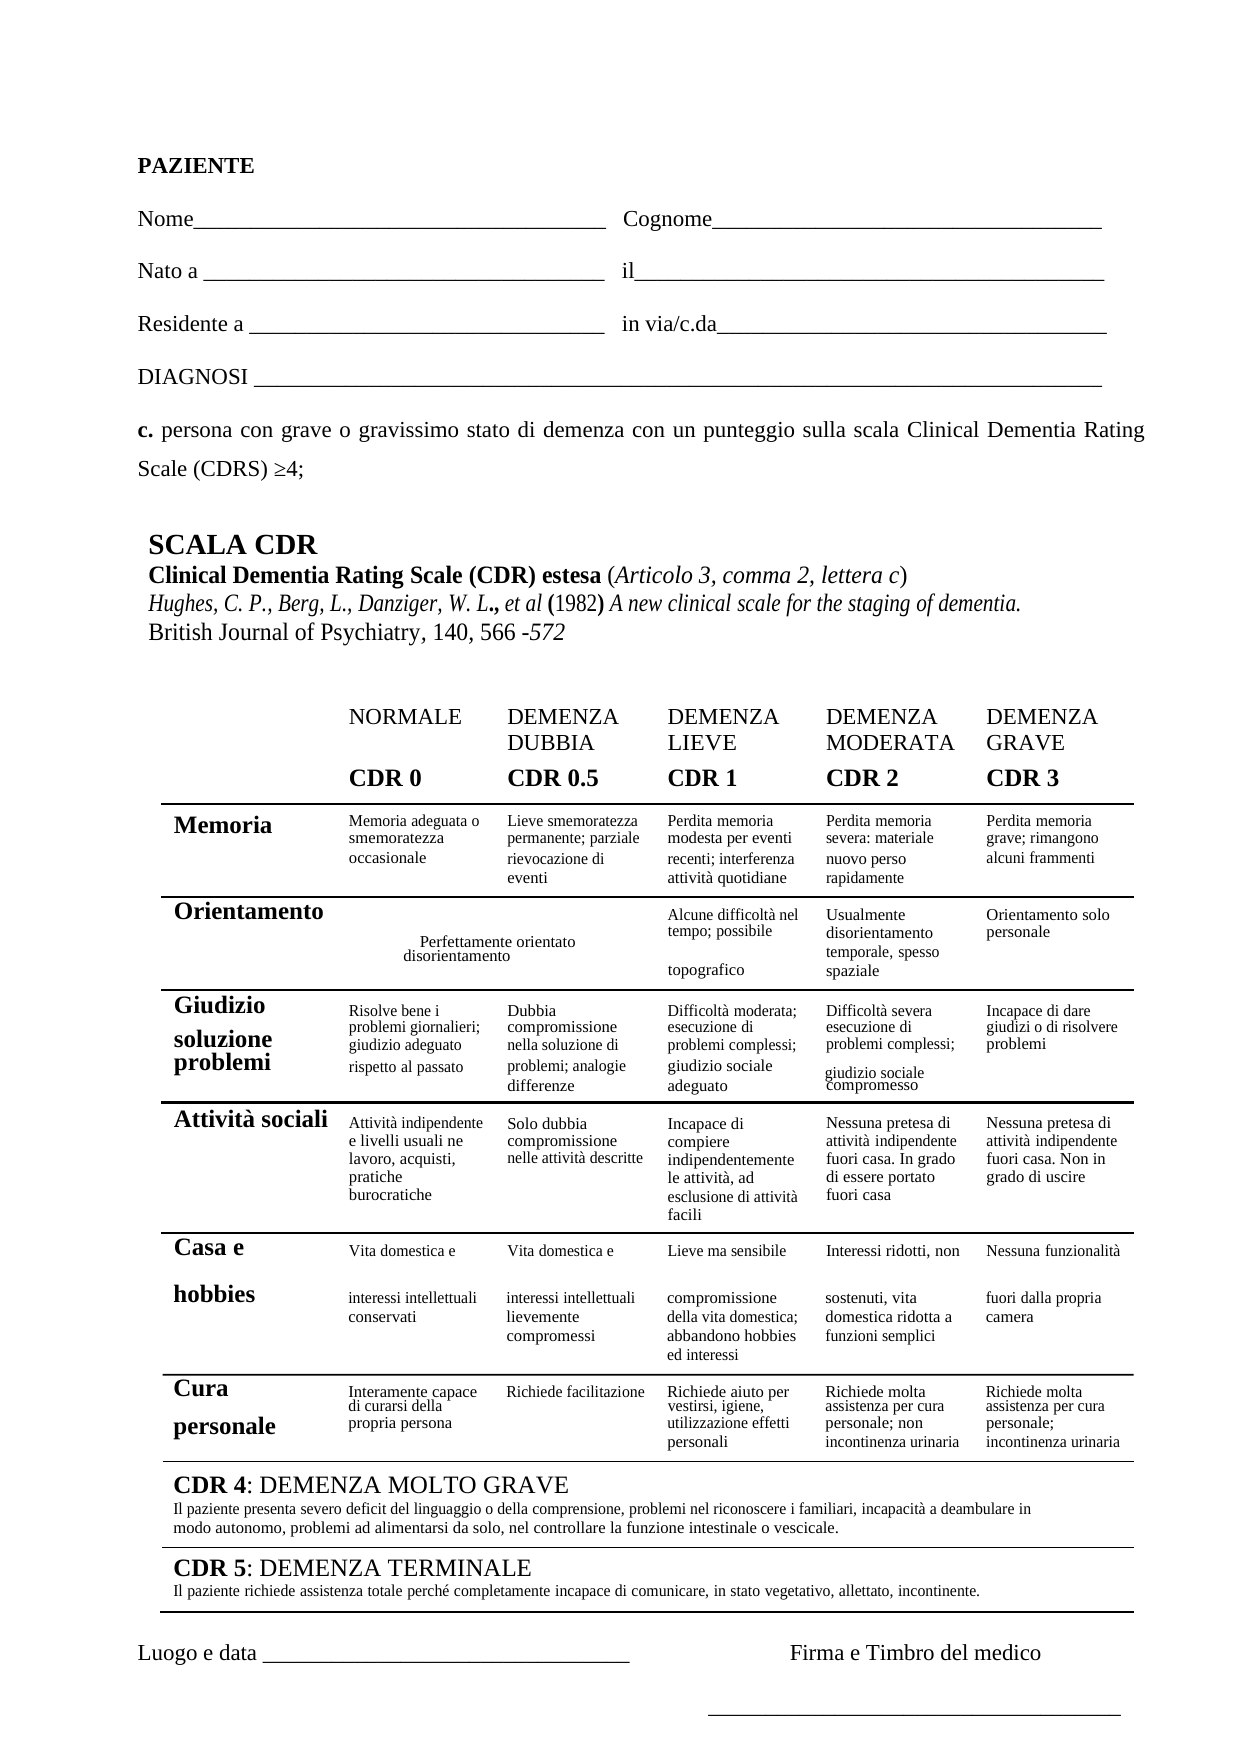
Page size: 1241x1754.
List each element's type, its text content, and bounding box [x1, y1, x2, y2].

text interessi intellettuali interessi intellettuali compromissione sostenuti, vita fuori dalla propria conservati lievemente della vita domestica; domestica ridotta a camera [348, 1289, 1103, 1326]
text Cura Interamente capace Richiede facilitazione Richiede aiuto per Richiede molta Richiede molta [173, 1376, 1146, 1403]
subtitle hobbies [173, 1279, 261, 1308]
text giudizio sociale [137, 1063, 924, 1082]
text ed interessi [667, 1345, 1146, 1364]
text Il paziente presenta severo deficit del linguaggio o della comprensione, problemi nel riconoscere i familiari, incapacità a deambulare in modo autonomo, problemi ad alimentarsi da solo, nel controllare la funzione intestinale o vescicale. [173, 1499, 1067, 1537]
subtitle CDR 4: DEMENZA MOLTO GRAVE [173, 1470, 1146, 1499]
text PAZIENTE [137, 152, 1146, 178]
text c. persona con grave o gravissimo stato di demenza con un punteggio sulla scala Clinical Dementia Rating Scale (CDRS) ≥4; [137, 416, 1146, 481]
text Residente a _______________________________ in via/c.da__________________________________ [137, 310, 1146, 337]
text Nome____________________________________ Cognome__________________________________ [137, 205, 1146, 231]
text Hughes, C. P., Berg, L., Danziger, W. L., et al (1982) A new clinical scale for the staging of dementia. [148, 589, 1146, 617]
subtitle British Journal of Psychiatry, 140, 566 -572 [148, 617, 1146, 646]
text ____________________________________ [662, 1692, 1146, 1718]
text Nato a ___________________________________ il_________________________________________ [137, 257, 1146, 284]
title SCALA CDR [148, 527, 1146, 561]
text CDR 5: DEMENZA TERMINALE [173, 1541, 1146, 1582]
text DIAGNOSI __________________________________________________________________________ [137, 363, 1146, 389]
text Luogo e data ________________________________ Firma e Timbro del medico [137, 1639, 1146, 1666]
text personali incontinenza urinaria incontinenza urinaria [667, 1432, 1146, 1451]
text compromessi abbandono hobbies funzioni semplici [506, 1326, 1146, 1345]
text disorientamento [137, 945, 776, 964]
text Clinical Dementia Rating Scale (CDR) estesa (Articolo 3, comma 2, lettera c) [148, 561, 1146, 589]
text Il paziente richiede assistenza totale perché completamente incapace di comunicare, in stato vegetativo, allettato, incontinente. [173, 1582, 1146, 1601]
text propria persona utilizzazione effetti personale; non personale; [348, 1413, 1146, 1432]
subtitle personale [173, 1413, 279, 1440]
